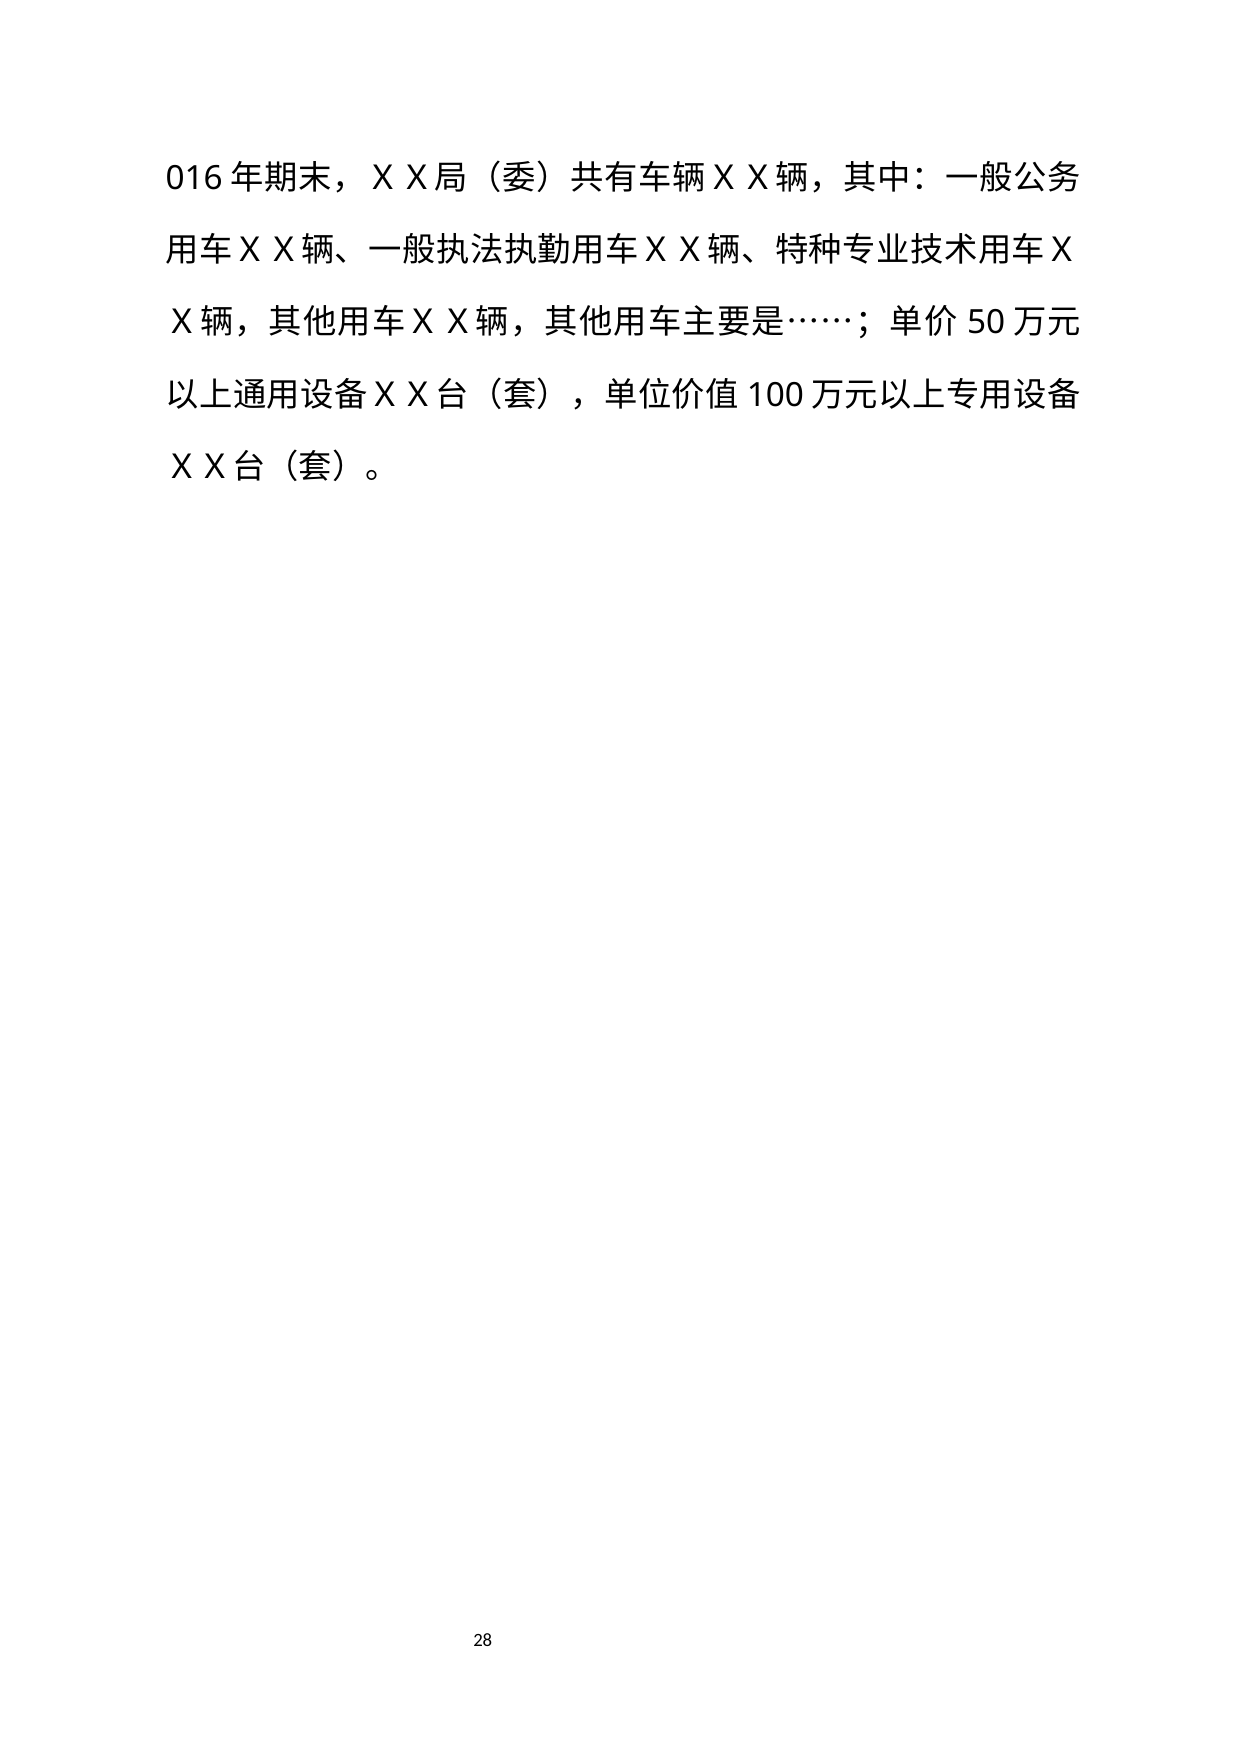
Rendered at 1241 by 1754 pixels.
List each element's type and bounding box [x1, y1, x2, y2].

text [165, 151, 1081, 488]
